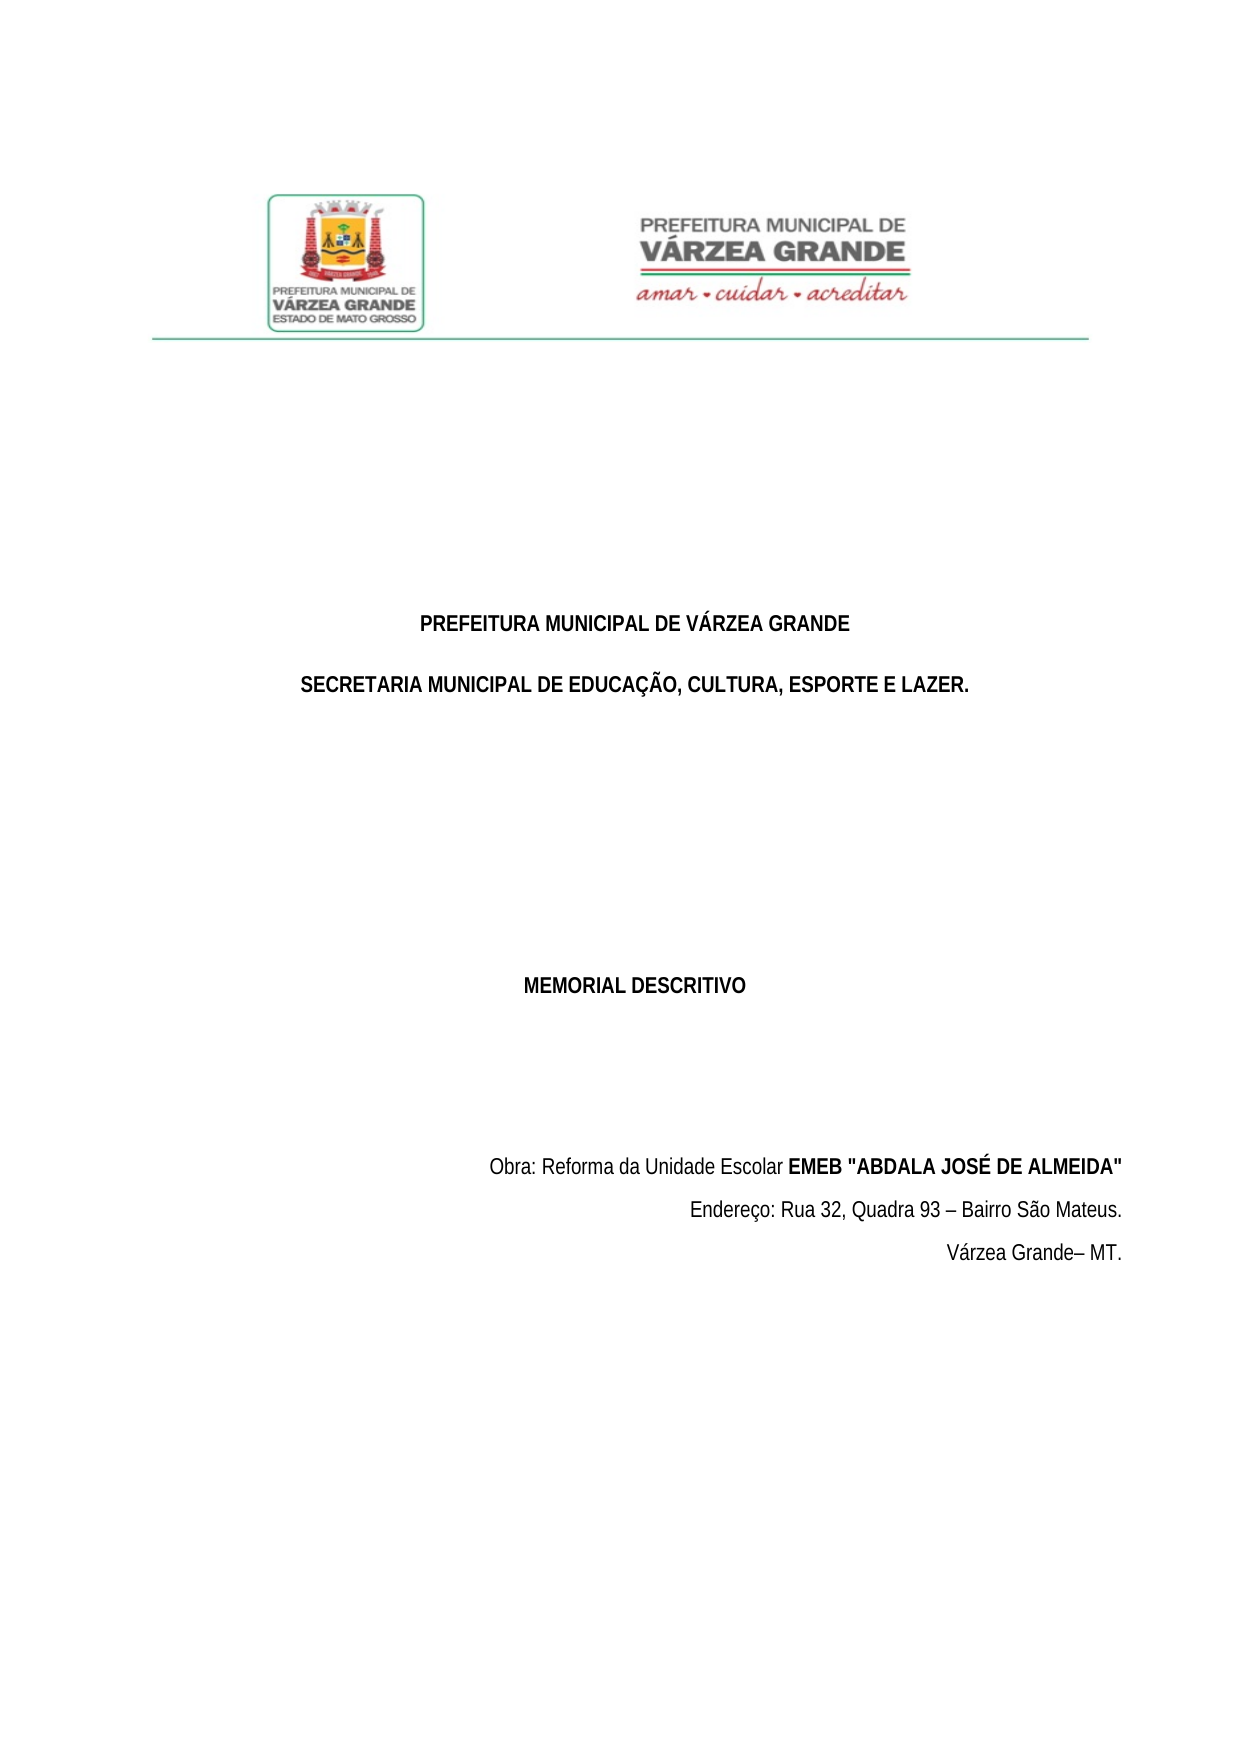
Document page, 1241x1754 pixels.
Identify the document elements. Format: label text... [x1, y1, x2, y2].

text SECRETARIA MUNICIPAL DE EDUCAÇÃO, CULTURA, ESPORTE E LAZER. [148, 671, 1122, 697]
picture [147, 177, 1093, 343]
text Endereço: Rua 32, Quadra 93 – Bairro São Mateus. [148, 1196, 1122, 1222]
text MEMORIAL DESCRITIVO [148, 972, 1122, 998]
text PREFEITURA MUNICIPAL DE VÁRZEA GRANDE [148, 610, 1122, 637]
text Obra: Reforma da Unidade Escolar EMEB "ABDALA JOSÉ DE ALMEIDA" [148, 1153, 1122, 1179]
text Várzea Grande– MT. [148, 1238, 1122, 1265]
